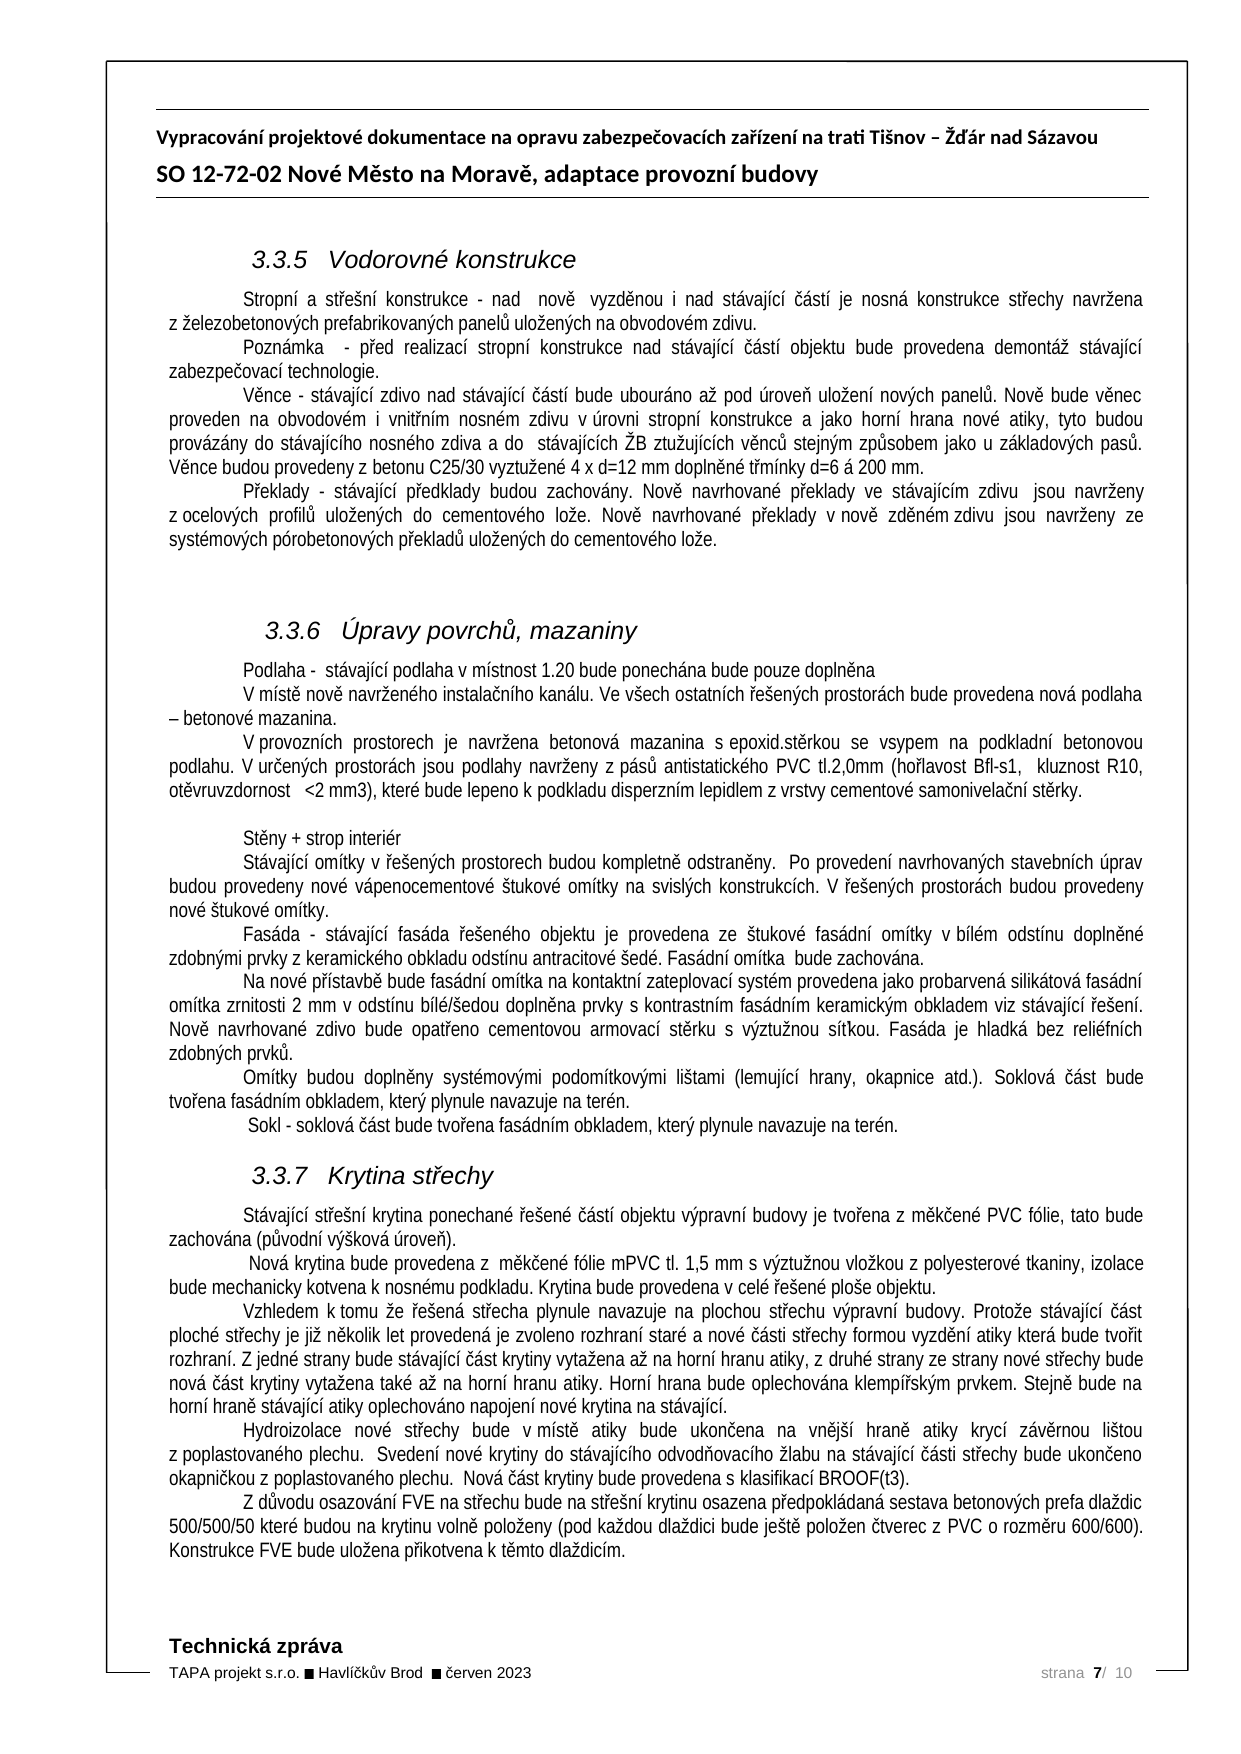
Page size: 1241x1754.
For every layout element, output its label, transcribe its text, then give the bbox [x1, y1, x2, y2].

text Omítky budou doplněny systémovými podomítkovými lištami (lemující hrany, okapnice atd.). Soklová část bude tvořena fasádním obkladem, který plynule navazuje na terén. [169, 1065, 1144, 1113]
list 3.3.7 Krytina střechy [251, 1161, 1144, 1190]
text Překlady - stávající předklady budou zachovány. Nově navrhované překlady ve stávajícím zdivu jsou navrženy z ocelových profilů uložených do cementového lože. Nově navrhované překlady v nově zděném zdivu jsou navrženy ze systémových pórobetonových překladů uložených do cementového lože. [169, 479, 1144, 551]
text Stěny + strop interiér [169, 826, 1144, 850]
text Poznámka - před realizací stropní konstrukce nad stávající částí objektu bude provedena demontáž stávající zabezpečovací technologie. [169, 335, 1144, 383]
text Vzhledem k tomu že řešená střecha plynule navazuje na plochou střechu výpravní budovy. Protože stávající část ploché střechy je již několik let provedená je zvoleno rozhraní staré a nové části střechy formou vyzdění atiky která bude tvořit rozhraní. Z jedné strany bude stávající část krytiny vytažena až na horní hranu atiky, z druhé strany ze strany nové střechy bude nová část krytiny vytažena také až na horní hranu atiky. Horní hrana bude oplechována klempířským prvkem. Stejně bude na horní hraně stávající atiky oplechováno napojení nové krytina na stávající. [169, 1299, 1144, 1418]
text Podlaha - stávající podlaha v místnost 1.20 bude ponechána bude pouze doplněna [169, 658, 1144, 682]
text Věnce - stávající zdivo nad stávající částí bude ubouráno až pod úroveň uložení nových panelů. Nově bude věnec proveden na obvodovém i vnitřním nosném zdivu v úrovni stropní konstrukce a jako horní hrana nové atiky, tyto budou provázány do stávajícího nosného zdiva a do stávajících ŽB ztužujících věnců stejným způsobem jako u základových pasů. Věnce budou provedeny z betonu C25/30 vyztužené 4 x d=12 mm doplněné třmínky d=6 á . [169, 383, 1144, 479]
text Stávající omítky v řešených prostorech budou kompletně odstraněny. Po provedení navrhovaných stavebních úprav budou provedeny nové vápenocementové štukové omítky na svislých konstrukcích. V řešených prostorách budou provedeny nové štukové omítky. [169, 850, 1144, 922]
picture [304, 1669, 314, 1679]
text Hydroizolace nové střechy bude v místě atiky bude ukončena na vnější hraně atiky krycí závěrnou lištou z poplastovaného plechu. Svedení nové krytiny do stávajícího odvodňovacího žlabu na stávající části střechy bude ukončeno okapničkou z poplastovaného plechu. Nová část krytiny bude provedena s klasifikací BROOF(t3). [169, 1418, 1144, 1490]
text Nová krytina bude provedena z měkčené fólie mPVC tl. 1,5 mm s výztužnou vložkou z polyesterové tkaniny, izolace bude mechanicky kotvena k nosnému podkladu. Krytina bude provedena v celé řešené ploše objektu. [169, 1251, 1144, 1299]
list 3.3.6 Úpravy povrchů, mazaniny [251, 616, 1144, 646]
text V provozních prostorech je navržena betonová mazanina s epoxid.stěrkou se vsypem na podkladní betonovou podlahu. V určených prostorách jsou podlahy navrženy z pásů antistatického PVC tl.2,0mm (hořlavost Bfl-s1, kluznost R10, otěvruvzdornost <2 mm3), které bude lepeno k podkladu disperzním lepidlem z vrstvy cementové samonivelační stěrky. [169, 730, 1144, 802]
text V místě nově navrženého instalačního kanálu. Ve všech ostatních řešených prostorách bude provedena nová podlaha – betonové mazanina. [169, 682, 1144, 730]
list 3.3.5 Vodorovné konstrukce [251, 246, 1144, 275]
text Na nové přístavbě bude fasádní omítka na kontaktní zateplovací systém provedena jako probarvená silikátová fasádní omítka zrnitosti 2 mm v odstínu bílé/šedou doplněna prvky s kontrastním fasádním keramickým obkladem viz stávající řešení. Nově navrhované zdivo bude opatřeno cementovou armovací stěrku s výztužnou síťkou. Fasáda je hladká bez reliéfních zdobných prvků. [169, 969, 1144, 1065]
text Stropní a střešní konstrukce - nad nově vyzděnou i nad stávající částí je nosná konstrukce střechy navržena z železobetonových prefabrikovaných panelů uložených na obvodovém zdivu. [169, 287, 1144, 335]
text Fasáda - stávající fasáda řešeného objektu je provedena ze štukové fasádní omítky v bílém odstínu doplněné zdobnými prvky z keramického obkladu odstínu antracitové šedé. Fasádní omítka bude zachována. [169, 922, 1144, 969]
picture [431, 1669, 441, 1679]
text Z důvodu osazování FVE na střechu bude na střešní krytinu osazena předpokládaná sestava betonových prefa dlaždic 500/500/50 které budou na krytinu volně položeny (pod každou dlaždici bude ještě položen čtverec z PVC o rozměru 600/600). Konstrukce FVE bude uložena přikotvena k těmto dlaždicím. [169, 1490, 1144, 1562]
text Stávající střešní krytina ponechané řešené částí objektu výpravní budovy je tvořena z měkčené PVC fólie, tato bude zachována (původní výšková úroveň). [169, 1203, 1144, 1251]
text Sokl - soklová část bude tvořena fasádním obkladem, který plynule navazuje na terén. [169, 1113, 1144, 1137]
